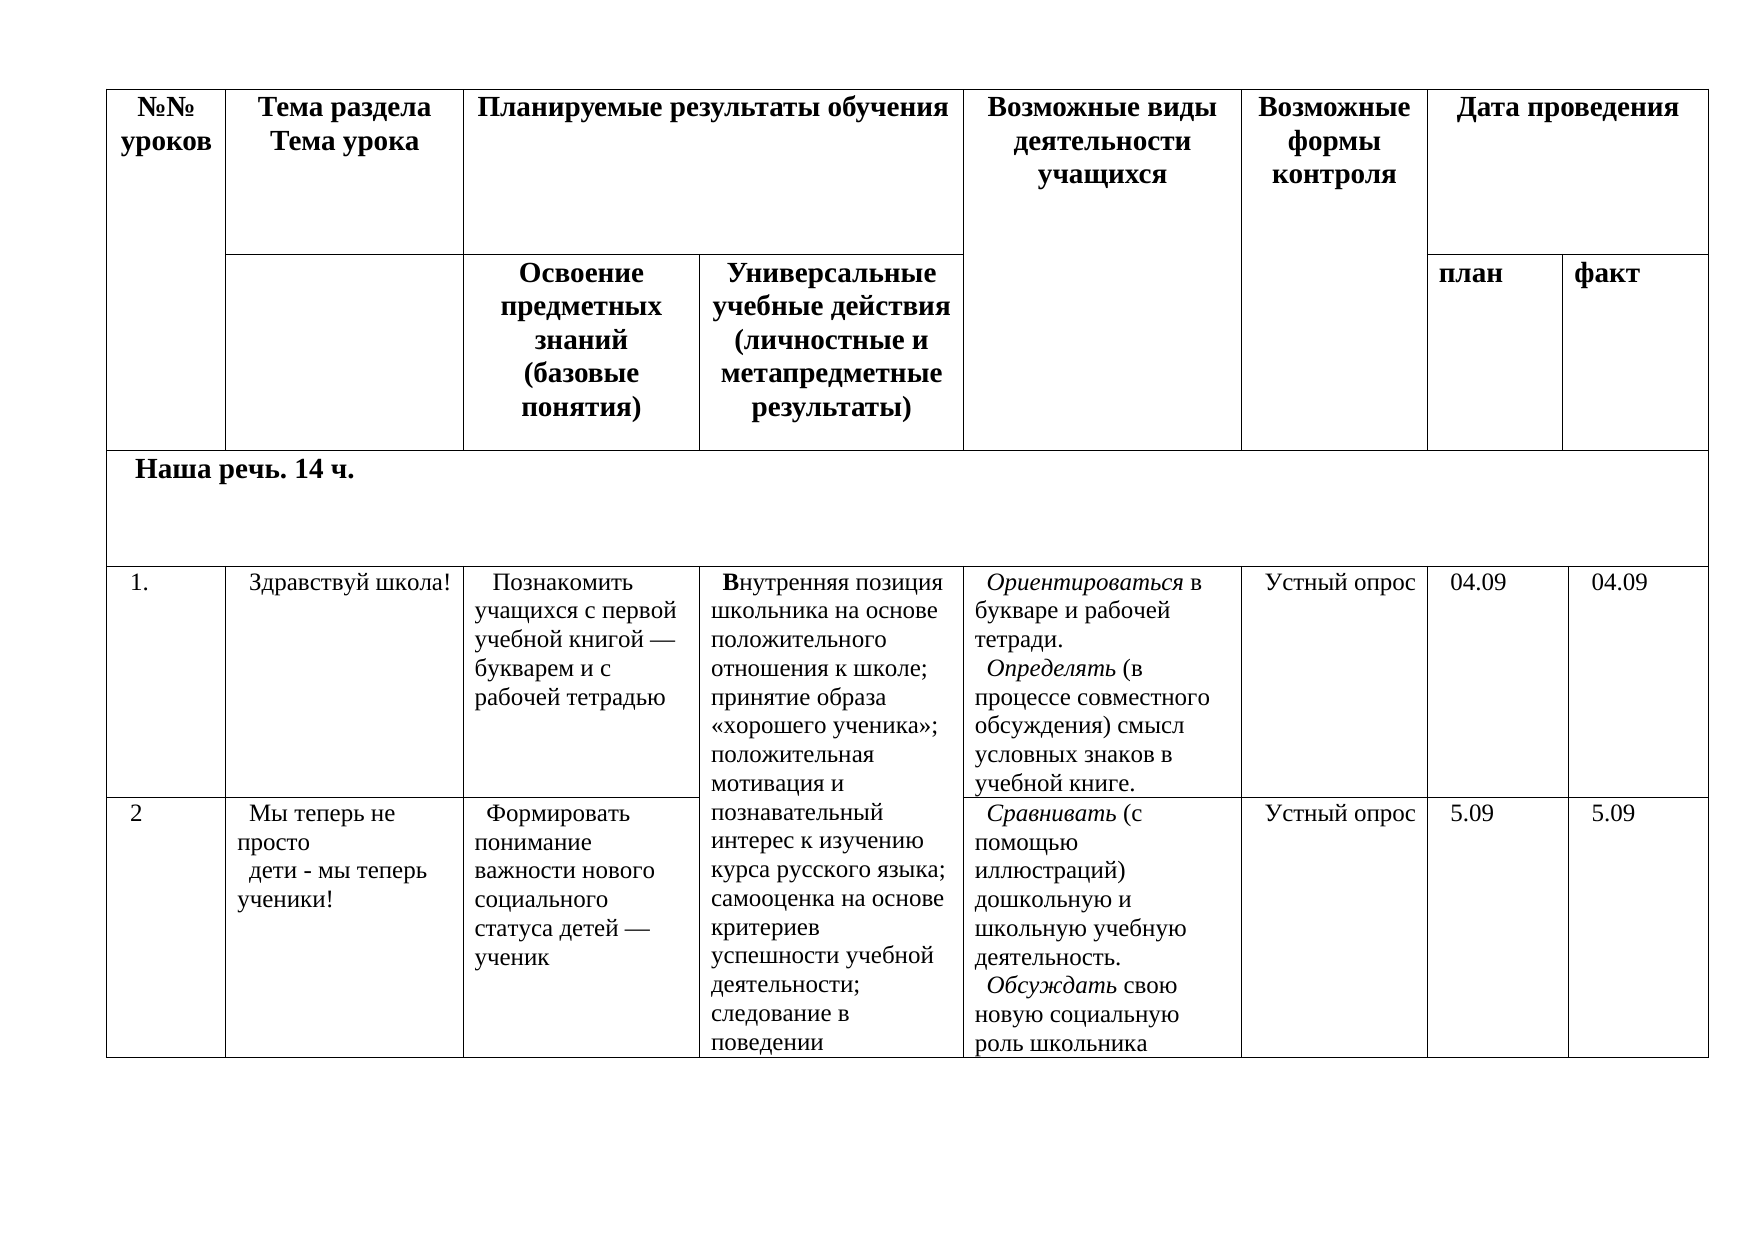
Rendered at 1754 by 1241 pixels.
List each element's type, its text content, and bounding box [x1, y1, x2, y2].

table_header Дата проведения [1428, 90, 1708, 254]
table_cell Устный опрос [1242, 798, 1427, 1057]
table_cell [226, 255, 463, 450]
table_cell Внутренняя позиция школьника на основе положительного отношения к школе; принятие образа «хорошего ученика»; положительная мотивация и познавательный интерес к изучению курса русского языка; самооценка на основе критериев успешности учебной деятельности; следование в поведении социальным нормам; начальные навыки адаптации в динамично изменяющемся мире; уважительное отношение к иному мнению, истории и культуре других народов; начальные навыки сотрудничества в разных ситуациях; этические чувства, прежде всего доброжелательность и эмоционально-нравственная отзывчивость. Впроцессе обучения дети учатся: ставить вопросы; обращаться за помощью; формулировать свои затруднения; предлагать помощь и сотрудничество; оказывать в сотрудничестве взаимопомощь; договариваться о распределении функций и ролей в совместной деятельности; строить понятные для партнёра высказывания; слушать собеседника; учитывать разные мнения при работе в паре; договариваться и приходить к общему решению; формулировать собственное мнение и позицию; осуществлять взаимный контроль; адекватно оценивать собственное поведение и поведение окружающих. [700, 567, 963, 1057]
table_cell Устный опрос [1242, 567, 1427, 797]
table_cell 2 [107, 798, 225, 1057]
table_cell 5.09 [1428, 798, 1568, 1057]
table_header Возможные формы контроля [1242, 90, 1427, 450]
table_cell 04.09 [1428, 567, 1568, 797]
table_cell Освоение предметных знаний (базовые понятия) [464, 255, 699, 450]
table_cell Здравствуй школа! [226, 567, 463, 797]
table_cell Ориентироваться в букваре и рабочей тетради. Определять (в процессе совместного обсуждения) смысл условных знаков в учебной книге. [964, 567, 1241, 797]
table_cell факт [1563, 255, 1708, 450]
table_header Планируемые результаты обучения [464, 90, 963, 254]
table_cell 5.09 [1569, 798, 1708, 1057]
table_cell Формировать понимание важности нового социального статуса детей — ученик [464, 798, 699, 1057]
table_header Тема раздела Тема урока [226, 90, 463, 254]
table_cell 1. [107, 567, 225, 797]
table_cell план [1428, 255, 1562, 450]
table_header Возможные виды деятельности учащихся [964, 90, 1241, 450]
table_header №№ уроков [107, 90, 225, 450]
table_cell Сравнивать (с помощью иллюстраций) дошкольную и школьную учебную деятельность. Обсуждать свою новую социальную роль школьника [964, 798, 1241, 1057]
table_cell Познакомить учащихся с первой учебной книгой — букварем и с рабочей тетрадью [464, 567, 699, 797]
table_cell Мы теперь не просто дети - мы теперь ученики! [226, 798, 463, 1057]
table_cell 04.09 [1569, 567, 1708, 797]
table_cell Универсальные учебные действия (личностные и метапредметные результаты) [700, 255, 963, 450]
table_cell Наша речь. 14 ч. [107, 451, 1708, 566]
